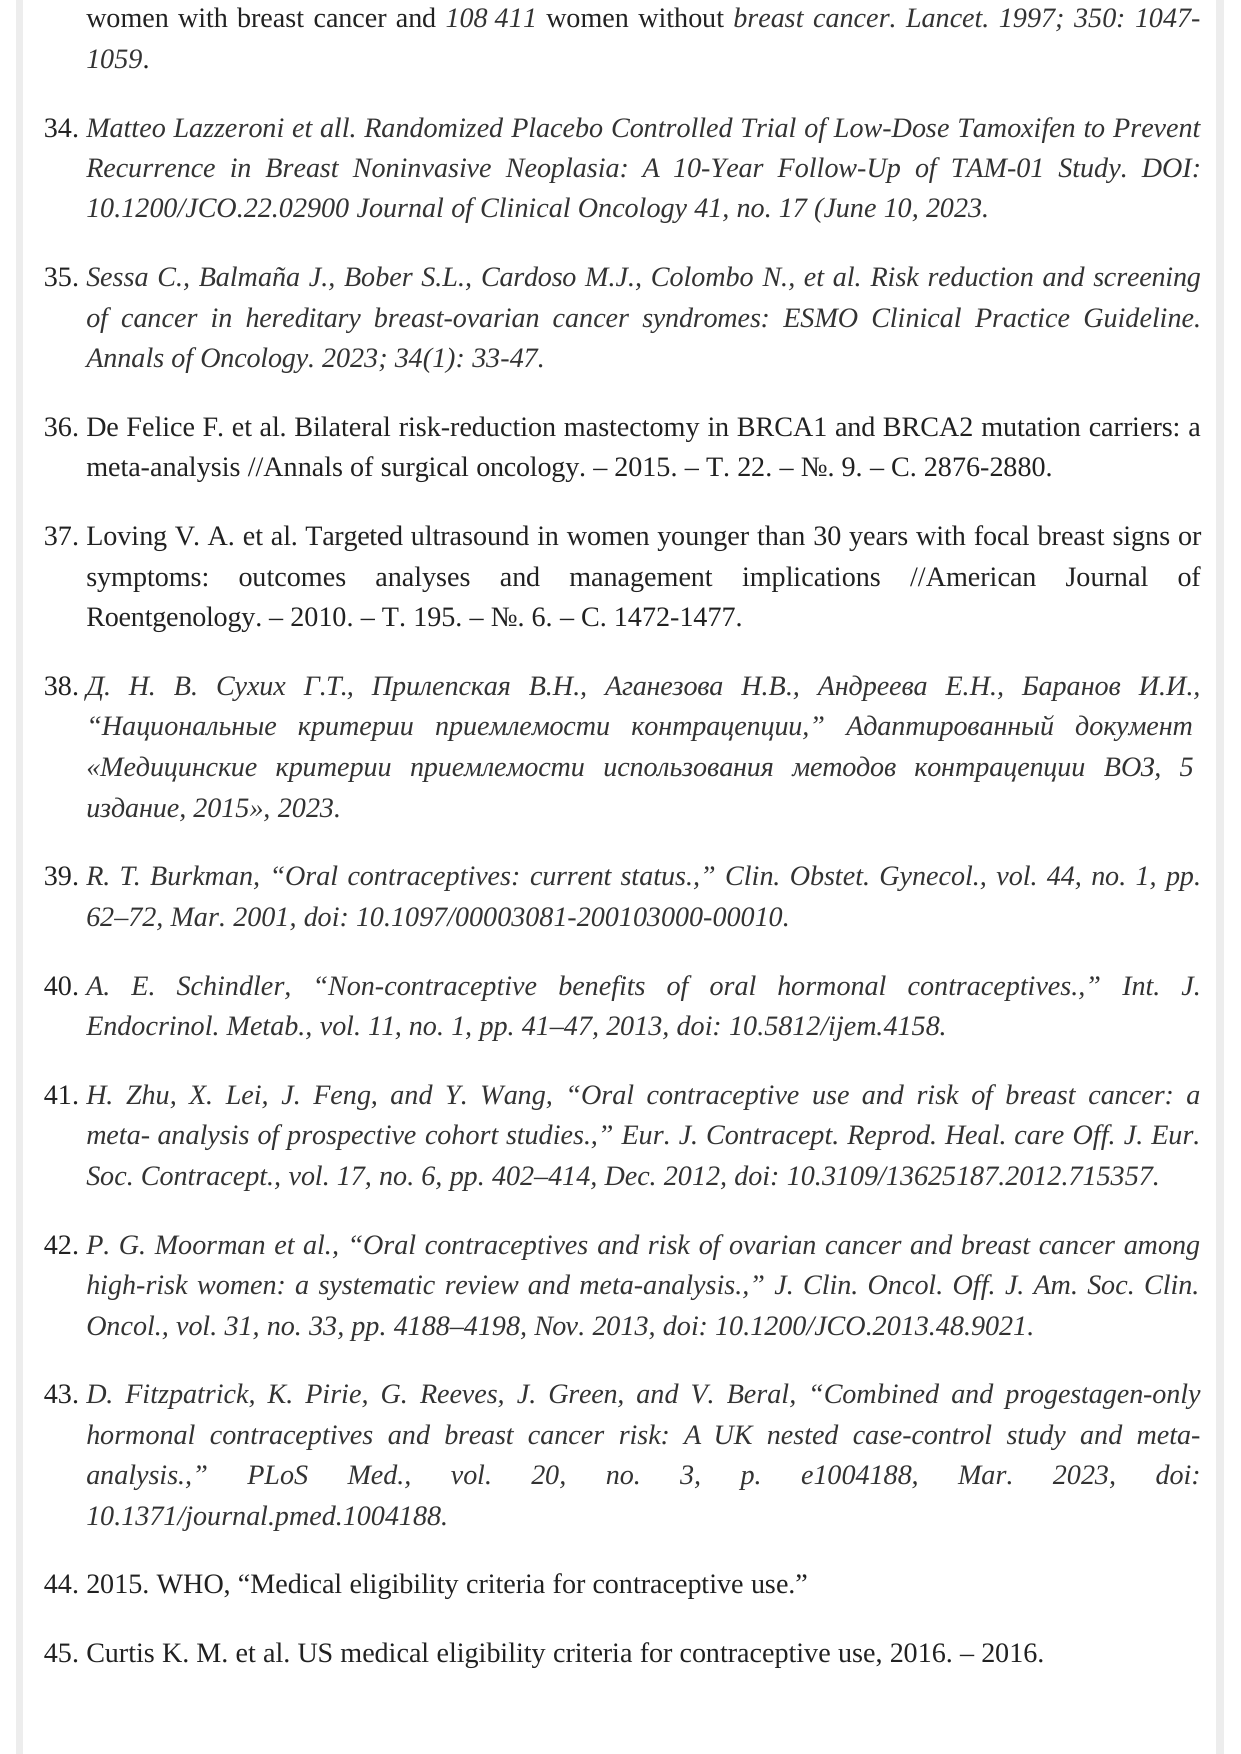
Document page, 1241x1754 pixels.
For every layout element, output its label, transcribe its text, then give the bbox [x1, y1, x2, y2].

list Sessa C., Balmaña J., Bober S.L., Cardoso M.J., Colombo N., et al. Risk reduction and screening of cancer in hereditary breast-ovarian cancer syndromes: ESMO Clinical Practice Guideline. Annals of Oncology. 2023; 34(1): 33-47. [44, 260, 1201, 374]
list R. T. Burkman, “Oral contraceptives: current status.,” Clin. Obstet. Gynecol., vol. 44, no. 1, pp. 62–72, Mar. 2001, doi: 10.1097/00003081-200103000-00010. [44, 859, 1201, 932]
list Loving V. A. et al. Targeted ultrasound in women younger than 30 years with focal breast signs or symptoms: outcomes analyses and management implications //American Journal of Roentgenology. – 2010. – Т. 195. – №. 6. – С. 1472-1477. [44, 519, 1201, 633]
list H. Zhu, X. Lei, J. Feng, and Y. Wang, “Oral contraceptive use and risk of breast cancer: a meta- analysis of prospective cohort studies.,” Eur. J. Contracept. Reprod. Heal. care Off. J. Eur. Soc. Contracept., vol. 17, no. 6, pp. 402–414, Dec. 2012, doi: 10.3109/13625187.2012.715357. [44, 1078, 1201, 1191]
text women with breast cancer and 108 411 women without breast cancer. Lancet. 1997; 350: 1047- 1059. [86, 1, 1201, 74]
list P. G. Moorman et al., “Oral contraceptives and risk of ovarian cancer and breast cancer among high-risk women: a systematic review and meta-analysis.,” J. Clin. Oncol. Off. J. Am. Soc. Clin. Oncol., vol. 31, no. 33, pp. 4188–4198, Nov. 2013, doi: 10.1200/JCO.2013.48.9021. [44, 1228, 1201, 1341]
list 2015. WHO, “Medical eligibility criteria for contraceptive use.” [44, 1567, 1236, 1600]
list A. E. Schindler, “Non-contraceptive benefits of oral hormonal contraceptives.,” Int. J. Endocrinol. Metab., vol. 11, no. 1, pp. 41–47, 2013, doi: 10.5812/ijem.4158. [44, 969, 1201, 1042]
text «Медицинские критерии приемлемости использования методов контрацепции ВОЗ, 5 издание, 2015», 2023. [86, 750, 1201, 823]
list Д. Н. В. Сухих Г.Т., Прилепская В.Н., Аганезова Н.В., Андреева Е.Н., Баранов И.И., “Национальные критерии приемлемости контрацепции,” Адаптированный документ [44, 669, 1201, 742]
list De Felice F. et al. Bilateral risk-reduction mastectomy in BRCA1 and BRCA2 mutation carriers: a meta-analysis //Annals of surgical oncology. – 2015. – Т. 22. – №. 9. – С. 2876-2880. [44, 410, 1201, 483]
list Curtis K. M. et al. US medical eligibility criteria for contraceptive use, 2016. – 2016. [44, 1636, 1236, 1669]
list Matteo Lazzeroni et all. Randomized Placebo Controlled Trial of Low-Dose Tamoxifen to Prevent Recurrence in Breast Noninvasive Neoplasia: A 10-Year Follow-Up of TAM-01 Study. DOI: 10.1200/JCO.22.02900 Journal of Clinical Oncology 41, no. 17 (June 10, 2023. [44, 111, 1201, 224]
list D. Fitzpatrick, K. Pirie, G. Reeves, J. Green, and V. Beral, “Combined and progestagen-only hormonal contraceptives and breast cancer risk: A UK nested case-control study and meta- analysis.,” PLoS Med., vol. 20, no. 3, p. e1004188, Mar. 2023, doi: 10.1371/journal.pmed.1004188. [44, 1377, 1201, 1531]
